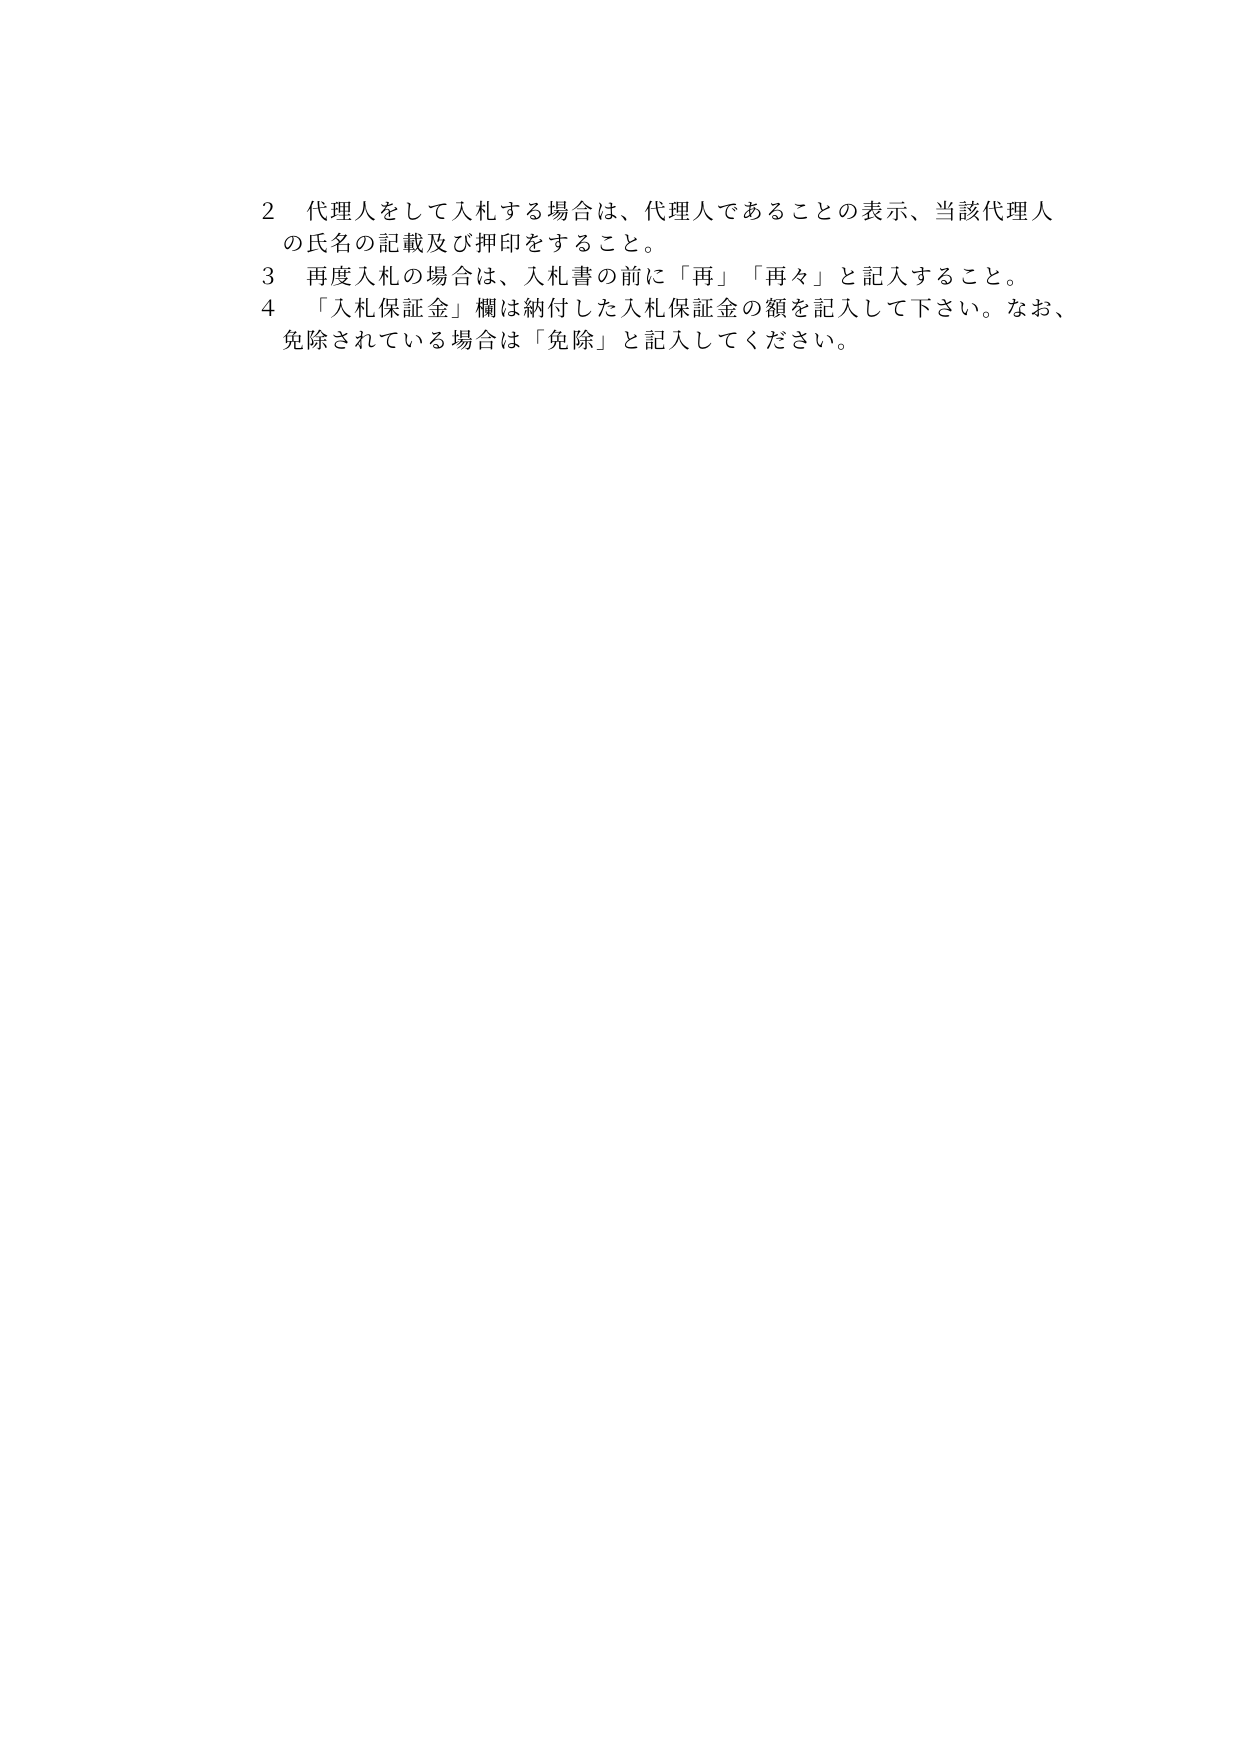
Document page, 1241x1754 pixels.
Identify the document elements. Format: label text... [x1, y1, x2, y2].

text ４ 「入札保証金」欄は納付した入札保証金の額を記入して下さい。なお、免除されている場合は「免除」と記入してください。 [250, 291, 1055, 356]
text ３ 再度入札の場合は、入札書の前に「再」「再々」と記入すること。 [229, 258, 1055, 291]
text ２ 代理人をして入札する場合は、代理人であることの表示、当該代理人の氏名の記載及び押印をすること。 [248, 194, 1055, 258]
